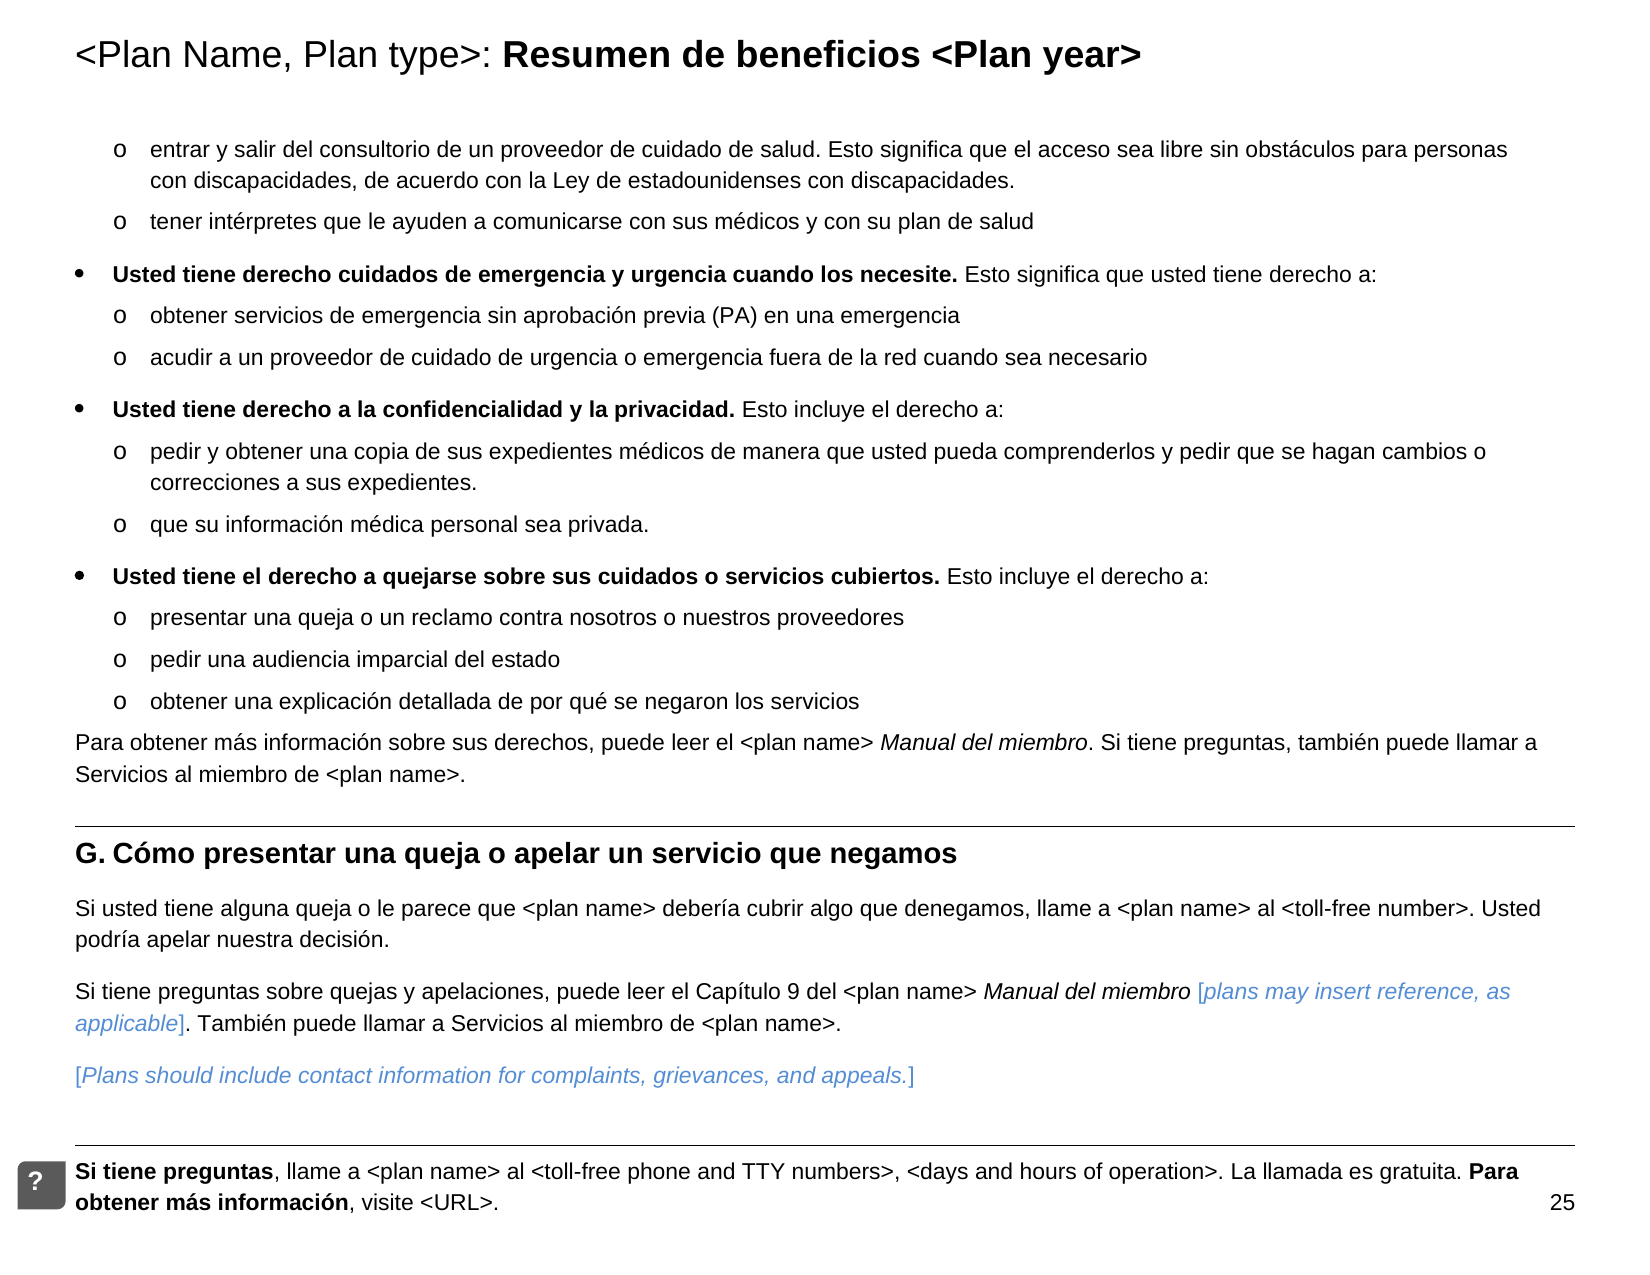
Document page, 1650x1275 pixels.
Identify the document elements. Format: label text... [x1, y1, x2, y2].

list que su información médica personal sea privada. [112, 507, 1537, 538]
list acudir a un proveedor de cuidado de urgencia o emergencia fuera de la red cuando sea necesario [112, 340, 1537, 372]
list pedir y obtener una copia de sus expedientes médicos de manera que usted pueda comprenderlos y pedir que se hagan cambios o correcciones a sus expedientes. [112, 434, 1537, 497]
subtitle Cómo presentar una queja o apelar un servicio que negamos [75, 827, 1575, 871]
list pedir una audiencia imparcial del estado [112, 642, 1537, 674]
text Si usted tiene alguna queja o le parece que <plan name> debería cubrir algo que denegamos, llame a <plan name> al <toll-free number>. Usted podría apelar nuestra decisión. [75, 891, 1575, 954]
text Si tiene preguntas sobre quejas y apelaciones, puede leer el Capítulo 9 del <plan name> Manual del miembro [plans may insert reference, as applicable]. También puede llamar a Servicios al miembro de <plan name>. [75, 975, 1575, 1037]
list Usted tiene el derecho a quejarse sobre sus cuidados o servicios cubiertos. Esto incluye el derecho a: [75, 559, 1537, 590]
list Usted tiene derecho cuidados de emergencia y urgencia cuando los necesite. Esto significa que usted tiene derecho a: [75, 257, 1537, 288]
text [Plans should include contact information for complaints, grievances, and appeals.] [75, 1058, 1575, 1089]
text Para obtener más información sobre sus derechos, puede leer el <plan name> Manual del miembro. Si tiene preguntas, también puede llamar a Servicios al miembro de <plan name>. [75, 726, 1575, 788]
list obtener una explicación detallada de por qué se negaron los servicios [112, 684, 1537, 715]
list tener intérpretes que le ayuden a comunicarse con sus médicos y con su plan de salud [112, 205, 1537, 236]
list presentar una queja o un reclamo contra nosotros o nuestros proveedores [112, 601, 1537, 632]
list obtener servicios de emergencia sin aprobación previa (PA) en una emergencia [112, 299, 1537, 330]
list Usted tiene derecho a la confidencialidad y la privacidad. Esto incluye el derecho a: [75, 392, 1537, 424]
list entrar y salir del consultorio de un proveedor de cuidado de salud. Esto significa que el acceso sea libre sin obstáculos para personas con discapacidades, de acuerdo con la Ley de estadounidenses con discapacidades. [112, 132, 1537, 194]
